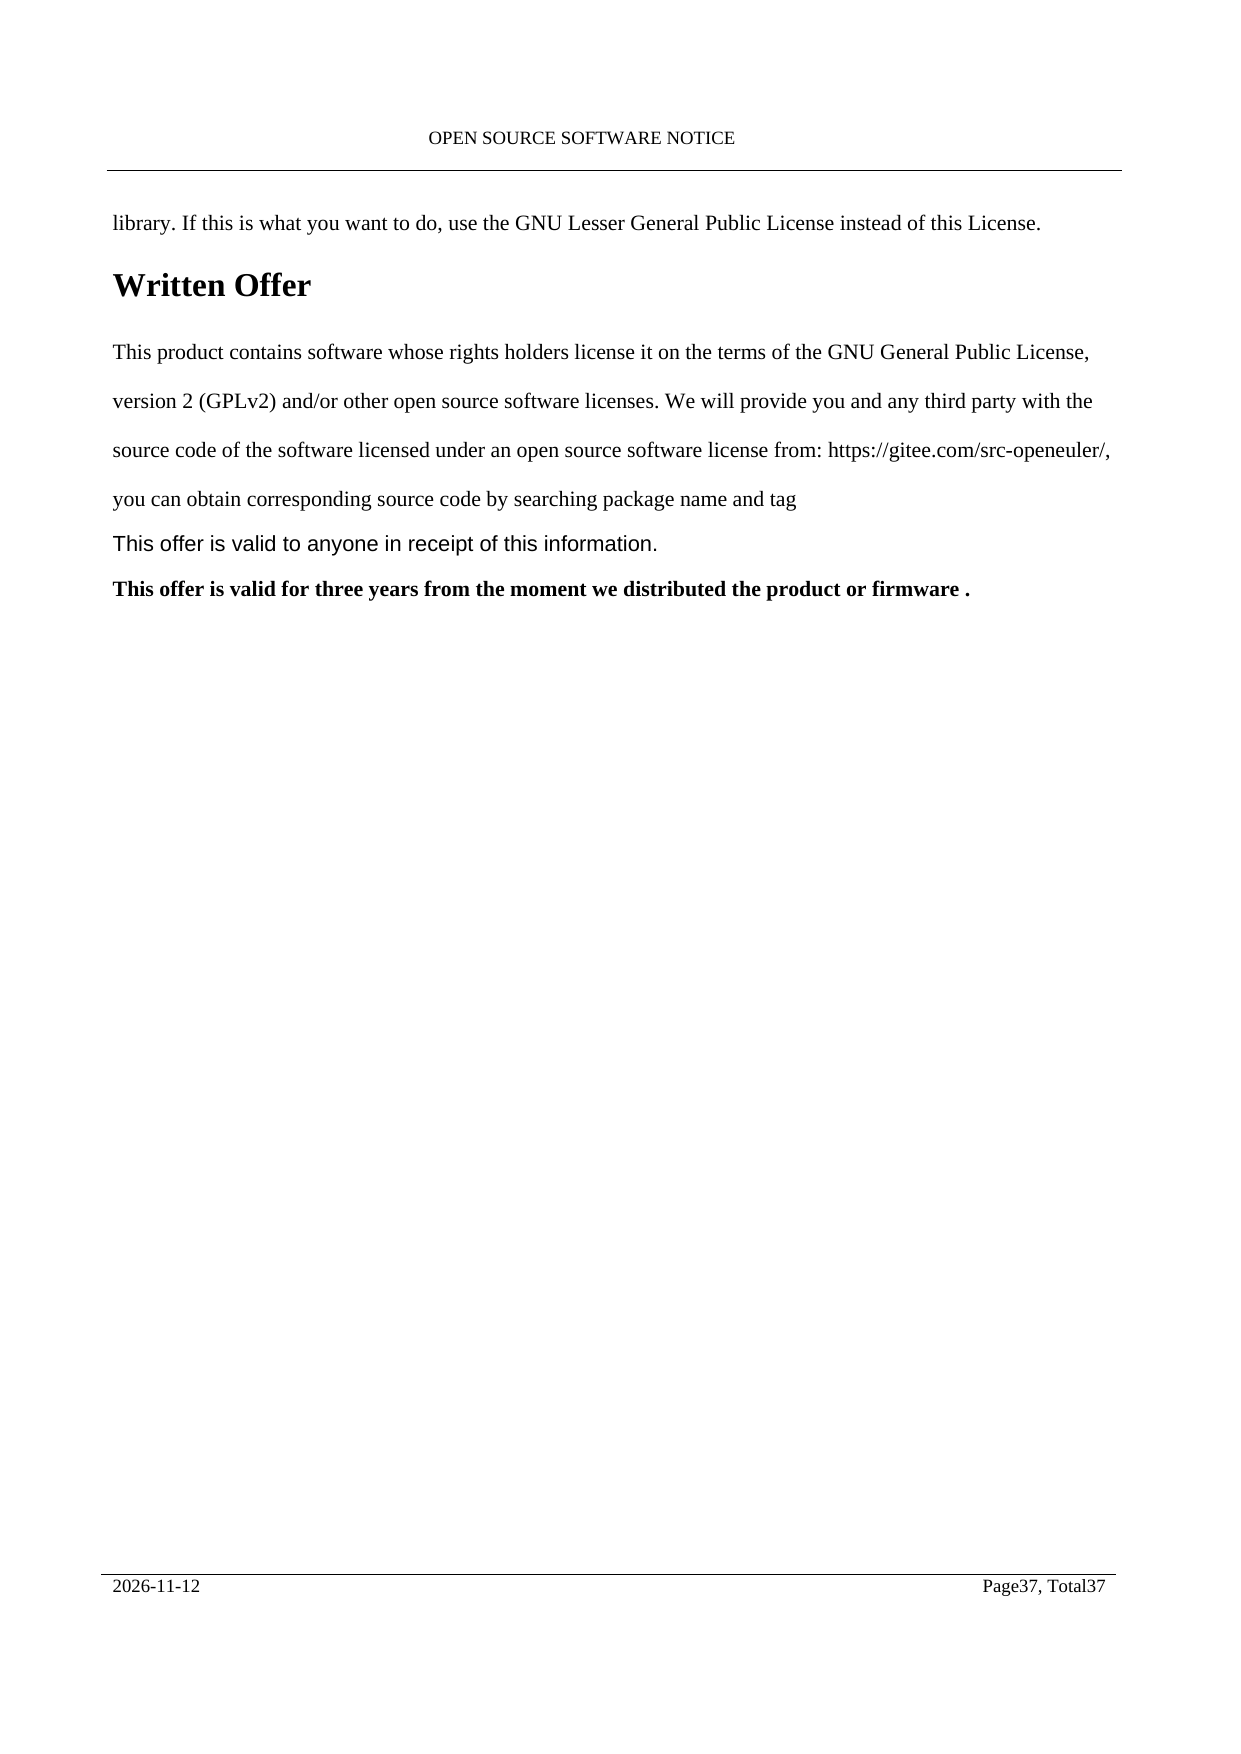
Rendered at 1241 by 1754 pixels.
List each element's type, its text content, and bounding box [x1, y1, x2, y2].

text This offer is valid to anyone in receipt of this information. [112, 527, 1128, 559]
text This product contains software whose rights holders license it on the terms of the GNU General Public License, version 2 (GPLv2) and/or other open source software licenses. We will provide you and any third party with the source code of the software licensed under an open source software license from: https://gitee.com/src-openeuler/, you can obtain corresponding source code by searching package name and tag [112, 336, 1128, 514]
text This offer is valid for three years from the moment we distributed the product or firmware . [112, 572, 1128, 604]
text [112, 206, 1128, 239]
text Written Offer [112, 251, 1128, 316]
